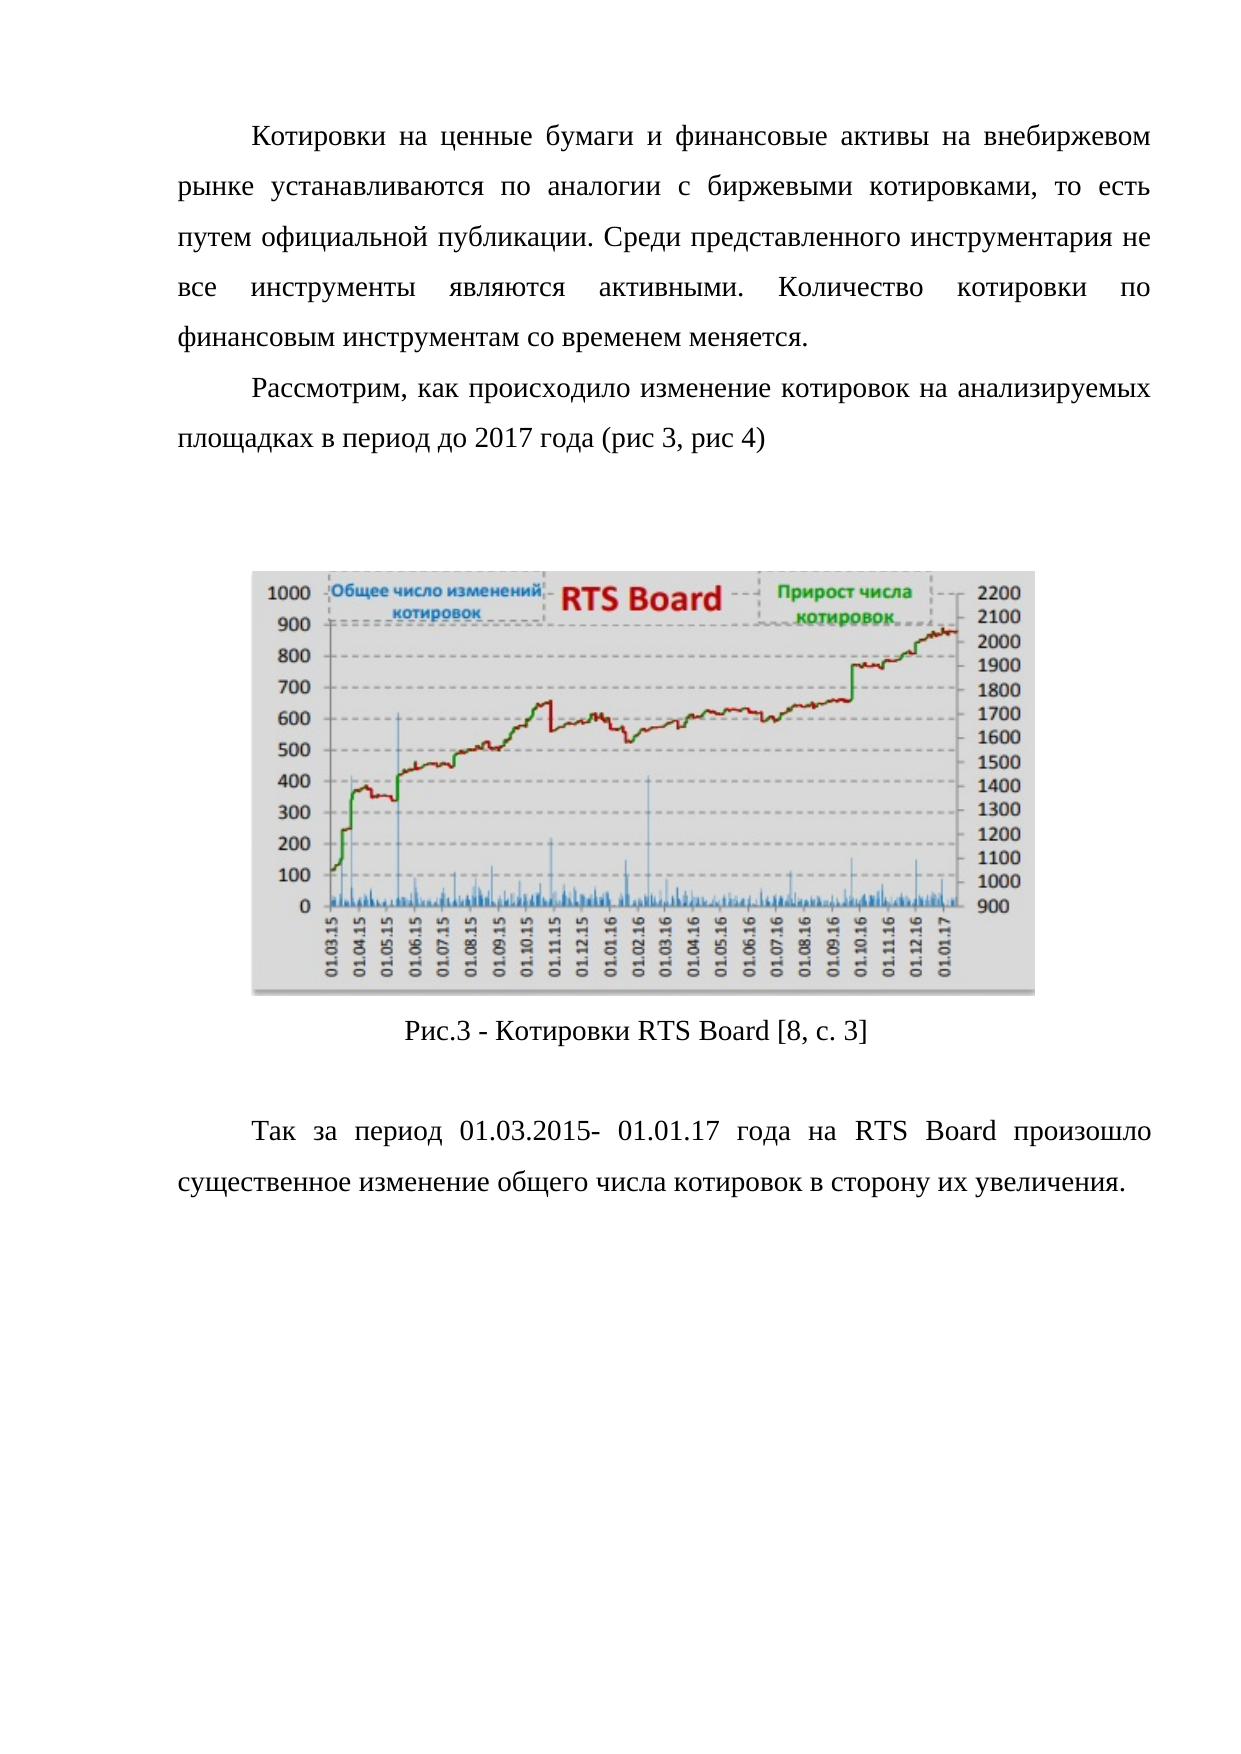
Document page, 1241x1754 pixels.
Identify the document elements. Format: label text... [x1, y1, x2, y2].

text Рис.3 - Котировки RTS Board [8, с. 3] [177, 1013, 1152, 1046]
text Рассмотрим, как происходило изменение котировок на анализируемых площадках в период до 2017 года (рис 3, рис 4) [177, 370, 1152, 453]
text Так за период 01.03.2015- 01.01.17 года на RTS Board произошло существенное изменение общего числа котировок в сторону их увеличения. [177, 1113, 1152, 1197]
picture [251, 571, 1035, 996]
text Котировки на ценные бумаги и финансовые активы на внебиржевом рынке устанавливаются по аналогии с биржевыми котировками, то есть путем официальной публикации. Среди представленного инструментария не все инструменты являются активными. Количество котировки по финансовым инструментам со временем меняется. [177, 118, 1152, 353]
